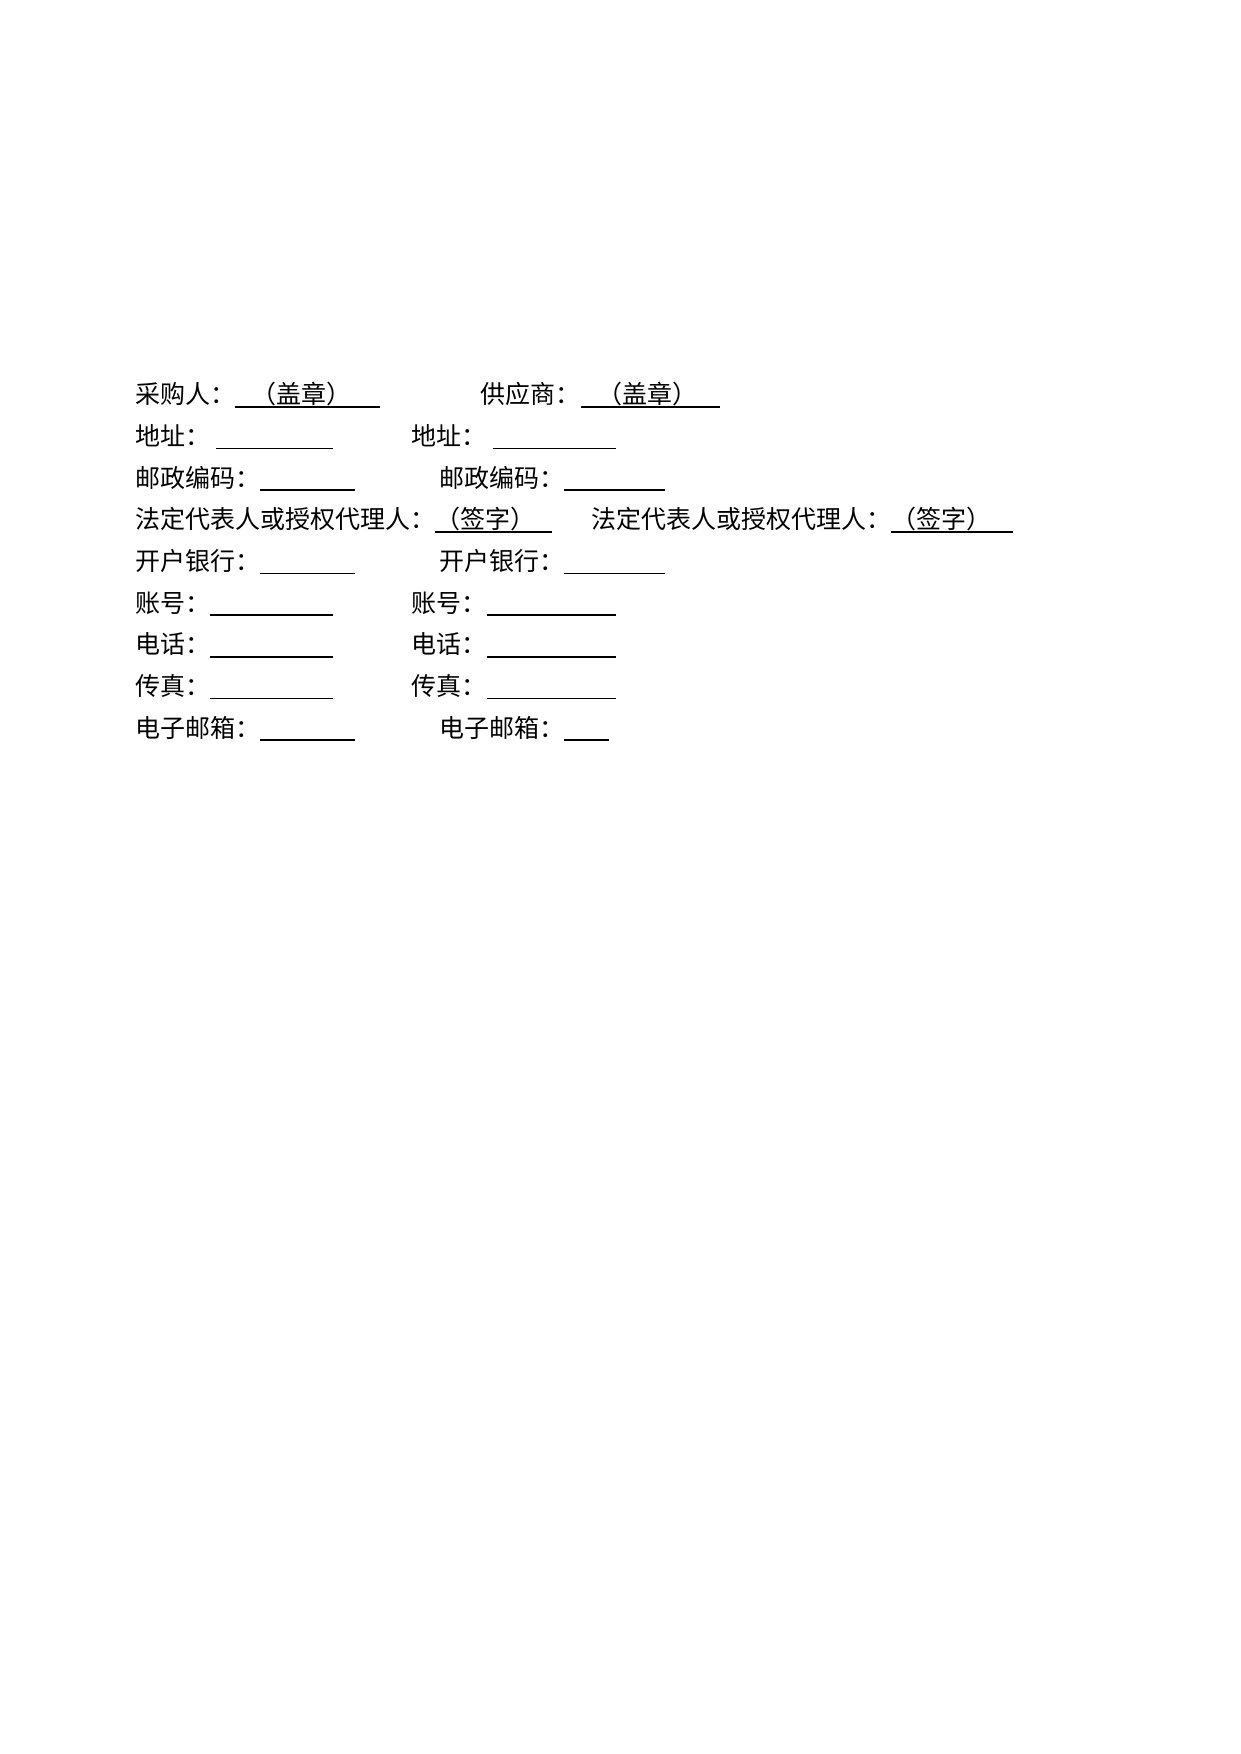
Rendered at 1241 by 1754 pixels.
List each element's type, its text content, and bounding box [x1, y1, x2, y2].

text 电子邮箱： 电子邮箱： [135, 704, 1106, 746]
text 传真： 传真： [135, 662, 1106, 704]
text 采购人： （盖章） 供应商： （盖章） [135, 371, 1106, 412]
text 邮政编码： 邮政编码： [135, 454, 1106, 496]
text 账号： 账号： [135, 579, 1106, 621]
text 开户银行： 开户银行： [135, 537, 1106, 579]
text 法定代表人或授权代理人：（签字） 法定代表人或授权代理人：（签字） [135, 496, 1106, 537]
text 地址： 地址： [135, 412, 1106, 454]
text 电话： 电话： [135, 621, 1106, 662]
